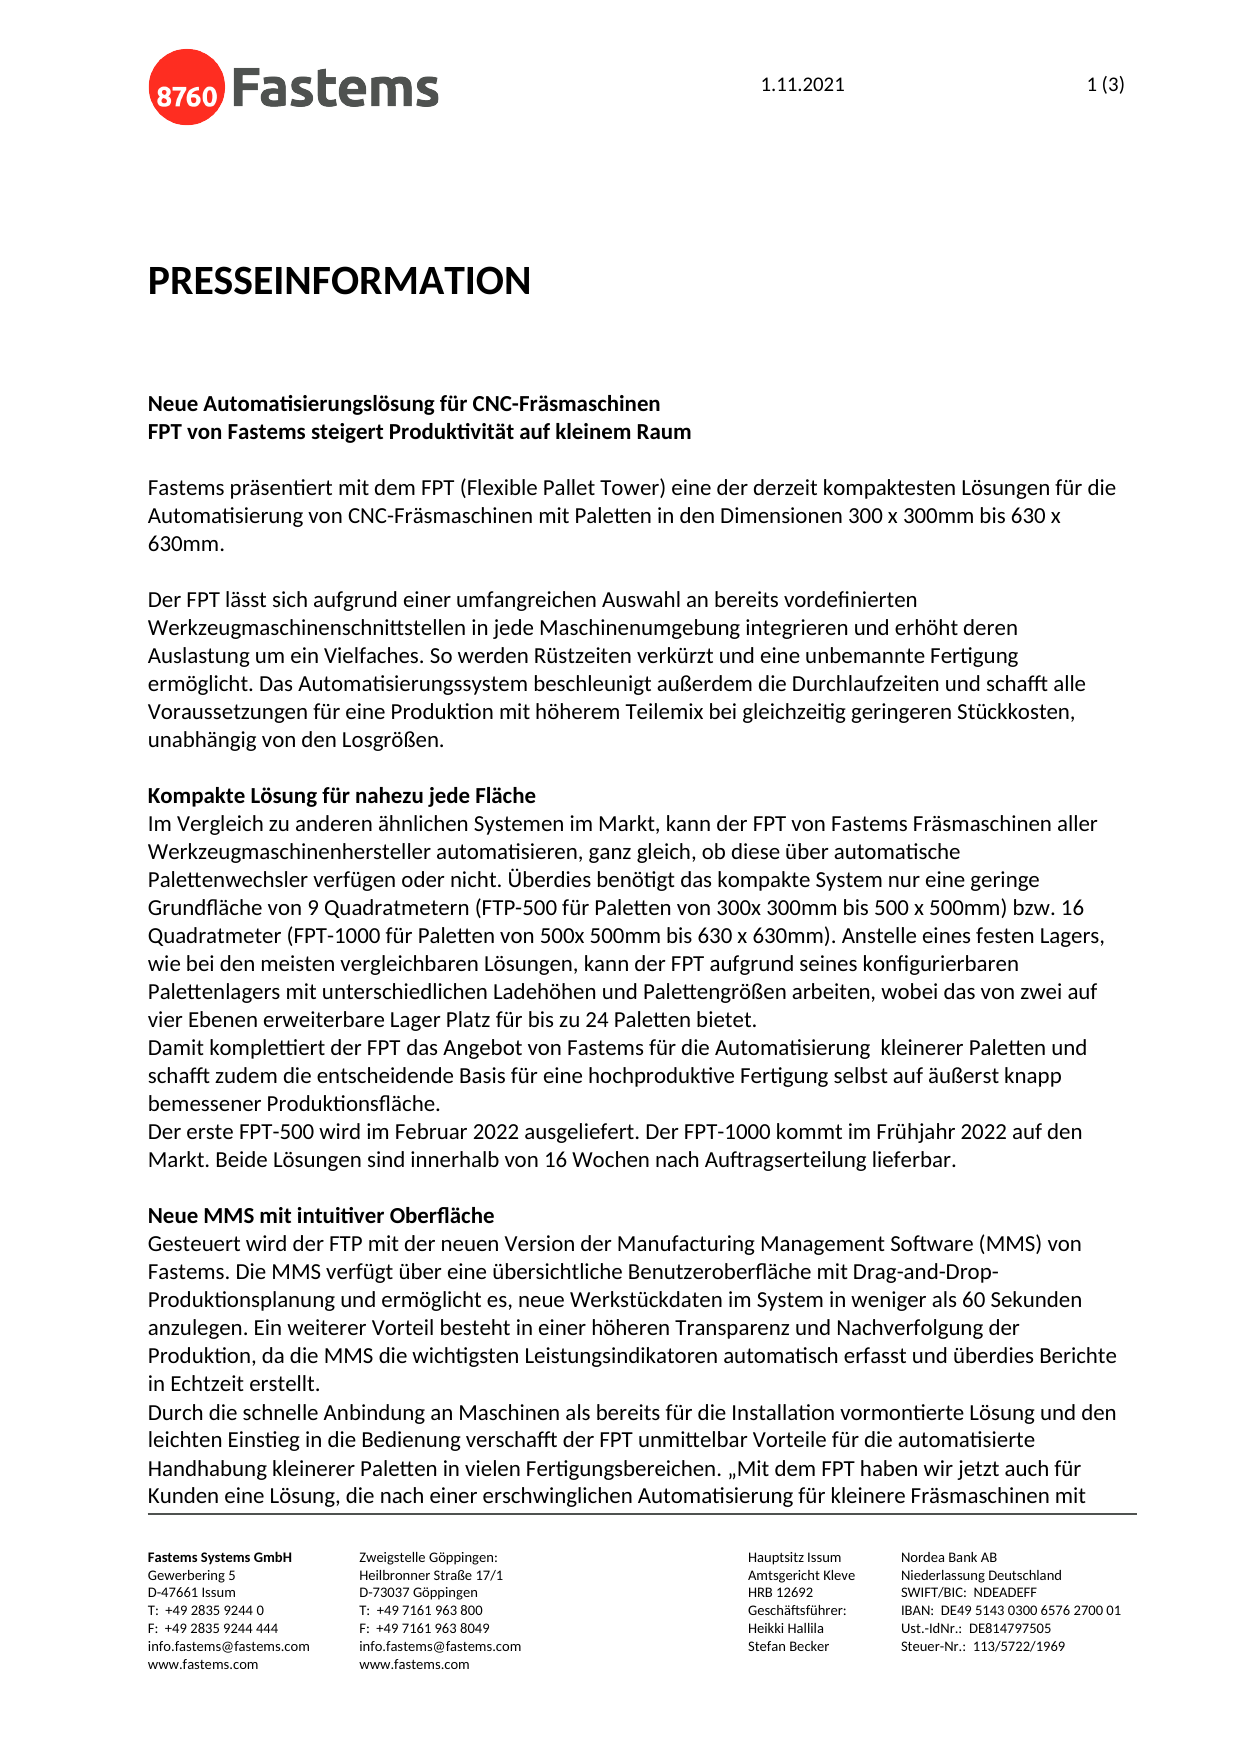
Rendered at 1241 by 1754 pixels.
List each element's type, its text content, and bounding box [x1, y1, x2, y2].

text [148, 1398, 1122, 1510]
picture [147, 47, 439, 127]
text PRESSEINFORMATION [148, 254, 1122, 305]
text Gesteuert wird der FTP mit der neuen Version der Manufacturing Management Software (MMS) von Fastems. Die MMS verfügt über eine übersichtliche Benutzeroberfläche mit Drag-and-Drop-Produktionsplanung und ermöglicht es, neue Werkstückdaten im System in weniger als 60 Sekunden anzulegen. Ein weiterer Vorteil besteht in einer höheren Transparenz und Nachverfolgung der Produktion, da die MMS die wichtigsten Leistungsindikatoren automatisch erfasst und überdies Berichte in Echtzeit erstellt. [148, 1229, 1122, 1398]
text Im Vergleich zu anderen ähnlichen Systemen im Markt, kann der FPT von Fastems Fräsmaschinen aller Werkzeugmaschinenhersteller automatisieren, ganz gleich, ob diese über automatische Palettenwechsler verfügen oder nicht. Überdies benötigt das kompakte System nur eine geringe Grundfläche von 9 Quadratmetern (FTP-500 für Paletten von 300x 300mm bis 500 x 500mm) bzw. 16 Quadratmeter (FPT-1000 für Paletten von 500x 500mm bis 630 x 630mm). Anstelle eines festen Lagers, wie bei den meisten vergleichbaren Lösungen, kann der FPT aufgrund seines konfigurierbaren Palettenlagers mit unterschiedlichen Ladehöhen und Palettengrößen arbeiten, wobei das von zwei auf vier Ebenen erweiterbare Lager Platz für bis zu 24 Paletten bietet. [148, 809, 1122, 1033]
text Der FPT lässt sich aufgrund einer umfangreichen Auswahl an bereits vordefinierten Werkzeugmaschinenschnittstellen in jede Maschinenumgebung integrieren und erhöht deren Auslastung um ein Vielfaches. So werden Rüstzeiten verkürzt und eine unbemannte Fertigung ermöglicht. Das Automatisierungssystem beschleunigt außerdem die Durchlaufzeiten und schafft alle Voraussetzungen für eine Produktion mit höherem Teilemix bei gleichzeitig geringeren Stückkosten, unabhängig von den Losgrößen. [148, 585, 1122, 753]
text FPT von Fastems steigert Produktivität auf kleinem Raum [148, 417, 1122, 445]
text Neue MMS mit intuitiver Oberfläche [148, 1201, 1122, 1229]
text Fastems präsentiert mit dem FPT (Flexible Pallet Tower) eine der derzeit kompaktesten Lösungen für die Automatisierung von CNC-Fräsmaschinen mit Paletten in den Dimensionen 300 x 300mm bis 630 x 630mm. [148, 473, 1122, 557]
text Der erste FPT-500 wird im Februar 2022 ausgeliefert. Der FPT-1000 kommt im Frühjahr 2022 auf den Markt. Beide Lösungen sind innerhalb von 16 Wochen nach Auftragserteilung lieferbar. [148, 1117, 1122, 1173]
text Neue Automatisierungslösung für CNC-Fräsmaschinen [148, 389, 1122, 417]
text Kompakte Lösung für nahezu jede Fläche [148, 781, 1122, 809]
text Damit komplettiert der FPT das Angebot von Fastems für die Automatisierung kleinerer Paletten und schafft zudem die entscheidende Basis für eine hochproduktive Fertigung selbst auf äußerst knapp bemessener Produktionsfläche. [148, 1033, 1122, 1117]
